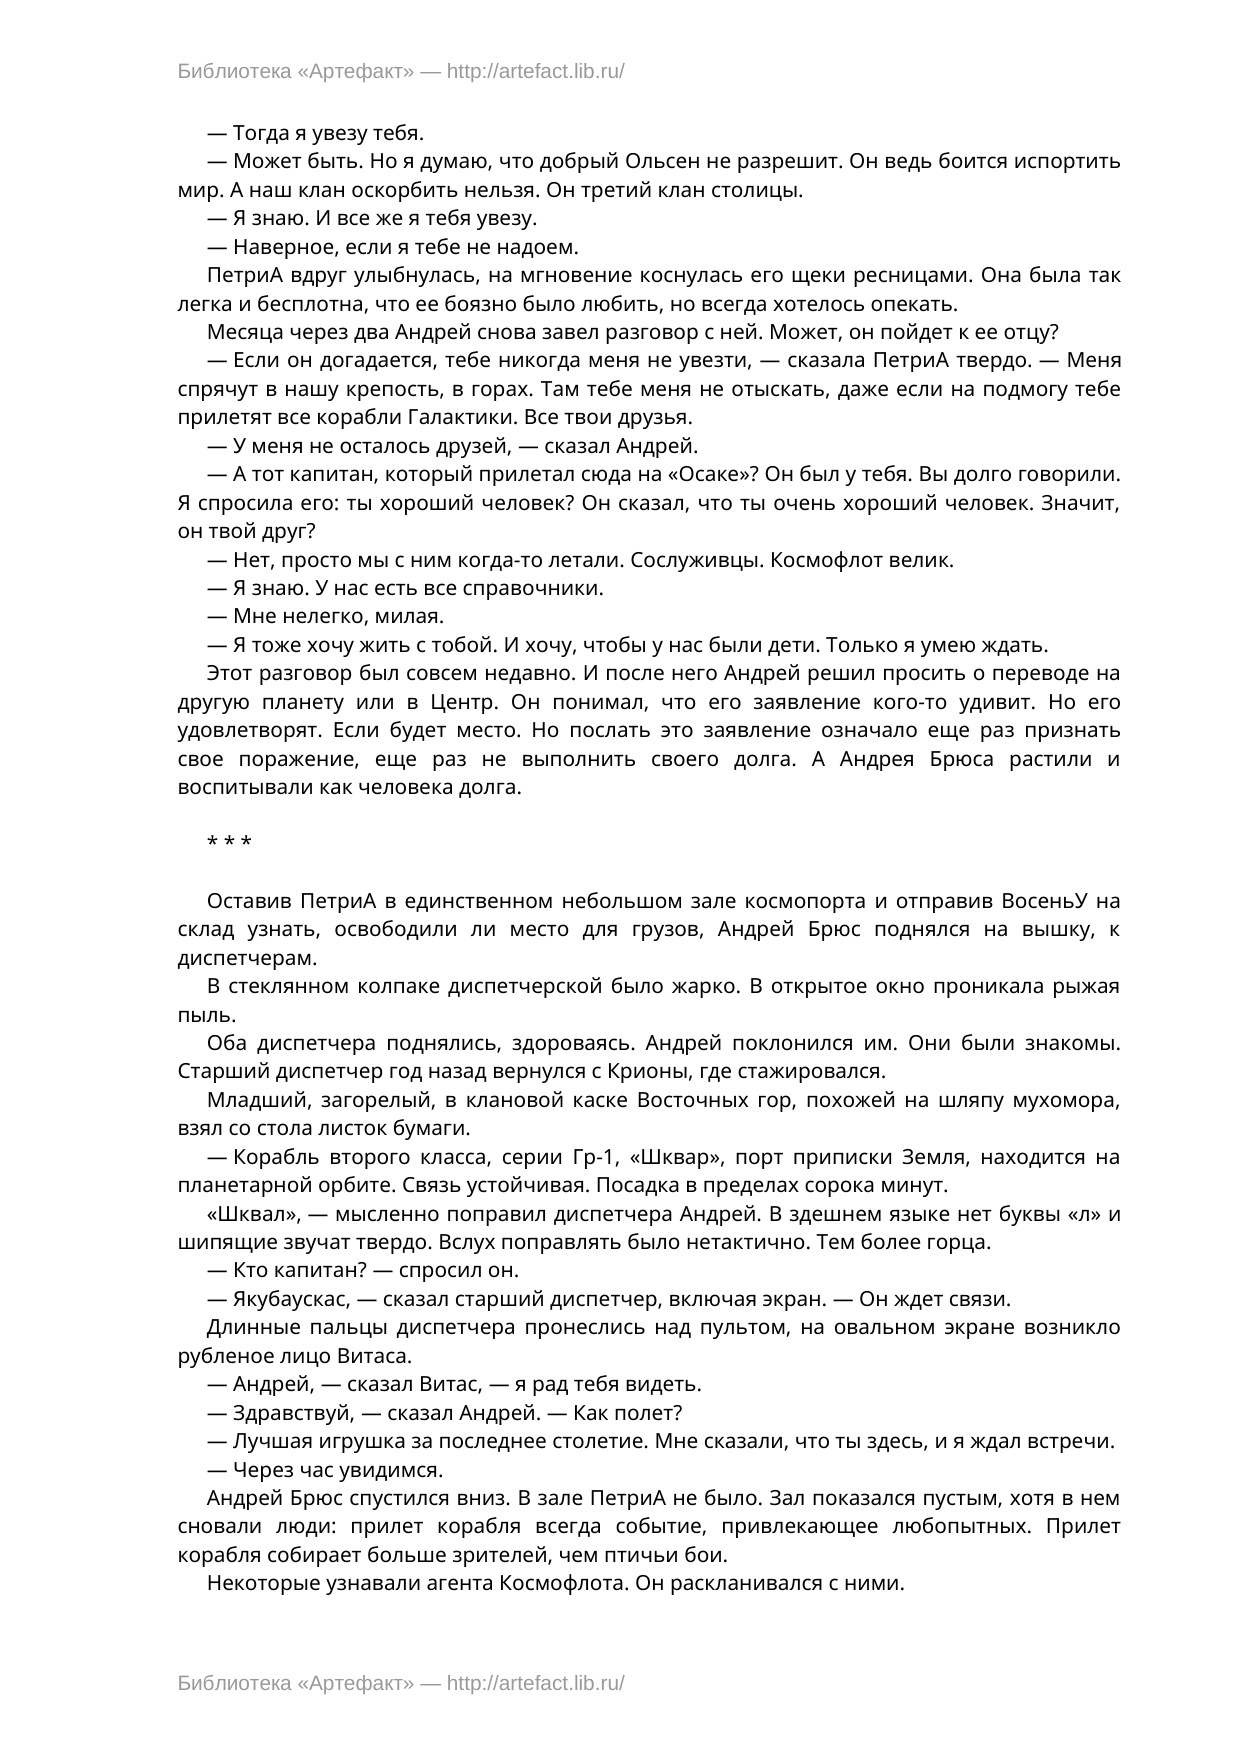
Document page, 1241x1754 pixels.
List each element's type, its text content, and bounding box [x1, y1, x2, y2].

text В стеклянном колпаке диспетчерской было жарко. В открытое окно проникала рыжая пыль. [177, 971, 1122, 1028]
text — Я знаю. И все же я тебя увезу. [177, 203, 1122, 232]
text Некоторые узнавали агента Космофлота. Он раскланивался с ними. [177, 1568, 1122, 1597]
text — Наверное, если я тебе не надоем. [177, 232, 1122, 260]
text — Если он догадается, тебе никогда меня не увезти, — сказала ПетриА твердо. — Меня спрячут в нашу крепость, в горах. Там тебе меня не отыскать, даже если на подмогу тебе прилетят все корабли Галактики. Все твои друзья. [177, 346, 1122, 431]
text — Нет, просто мы с ним когда-то летали. Сослуживцы. Космофлот велик. [177, 545, 1122, 573]
text Этот разговор был совсем недавно. И после него Андрей решил просить о переводе на другую планету или в Центр. Он понимал, что его заявление кого-то удивит. Но его удовлетворят. Если будет место. Но послать это заявление означало еще раз признать свое поражение, еще раз не выполнить своего долга. А Андрея Брюса растили и воспитывали как человека долга. [177, 658, 1122, 801]
text — А тот капитан, который прилетал сюда на «Осаке»? Он был у тебя. Вы долго говорили. Я спросила его: ты хороший человек? Он сказал, что ты очень хороший человек. Значит, он твой друг? [177, 459, 1122, 545]
text — Я знаю. У нас есть все справочники. [177, 573, 1122, 602]
text — Я тоже хочу жить с тобой. И хочу, чтобы у нас были дети. Только я умею ждать. [177, 630, 1122, 658]
text ПетриА вдруг улыбнулась, на мгновение коснулась его щеки ресницами. Она была так легка и бесплотна, что ее боязно было любить, но всегда хотелось опекать. [177, 260, 1122, 317]
text — Кто капитан? — спросил он. [177, 1256, 1122, 1284]
text — У меня не осталось друзей, — сказал Андрей. [177, 431, 1122, 459]
text Оставив ПетриА в единственном небольшом зале космопорта и отправив ВосеньУ на склад узнать, освободили ли место для грузов, Андрей Брюс поднялся на вышку, к диспетчерам. [177, 886, 1122, 971]
text — Корабль второго класса, серии Гр-1, «Шквар», порт приписки Земля, находится на планетарной орбите. Связь устойчивая. Посадка в пределах сорока минут. [177, 1142, 1122, 1199]
text — Через час увидимся. [177, 1455, 1122, 1483]
text — Мне нелегко, милая. [177, 602, 1122, 630]
text Младший, загорелый, в клановой каске Восточных гор, похожей на шляпу мухомора, взял со стола листок бумаги. [177, 1085, 1122, 1142]
text «Шквал», — мысленно поправил диспетчера Андрей. В здешнем языке нет буквы «л» и шипящие звучат твердо. Вслух поправлять было нетактично. Тем более горца. [177, 1199, 1122, 1256]
text — Лучшая игрушка за последнее столетие. Мне сказали, что ты здесь, и я ждал встречи. [177, 1426, 1122, 1455]
text — Тогда я увезу тебя. [177, 118, 1122, 147]
text — Якубаускас, — сказал старший диспетчер, включая экран. — Он ждет связи. [177, 1284, 1122, 1312]
subtitle * * * [177, 829, 1122, 857]
text Длинные пальцы диспетчера пронеслись над пультом, на овальном экране возникло рубленое лицо Витаса. [177, 1312, 1122, 1369]
text — Здравствуй, — сказал Андрей. — Как полет? [177, 1398, 1122, 1426]
text Оба диспетчера поднялись, здороваясь. Андрей поклонился им. Они были знакомы. Старший диспетчер год назад вернулся с Крионы, где стажировался. [177, 1028, 1122, 1085]
text — Может быть. Но я думаю, что добрый Ольсен не разрешит. Он ведь боится испортить мир. А наш клан оскорбить нельзя. Он третий клан столицы. [177, 147, 1122, 203]
text Андрей Брюс спустился вниз. В зале ПетриА не было. Зал показался пустым, хотя в нем сновали люди: прилет корабля всегда событие, привлекающее любопытных. Прилет корабля собирает больше зрителей, чем птичьи бои. [177, 1483, 1122, 1568]
text — Андрей, — сказал Витас, — я рад тебя видеть. [177, 1369, 1122, 1398]
text Месяца через два Андрей снова завел разговор с ней. Может, он пойдет к ее отцу? [177, 317, 1122, 346]
